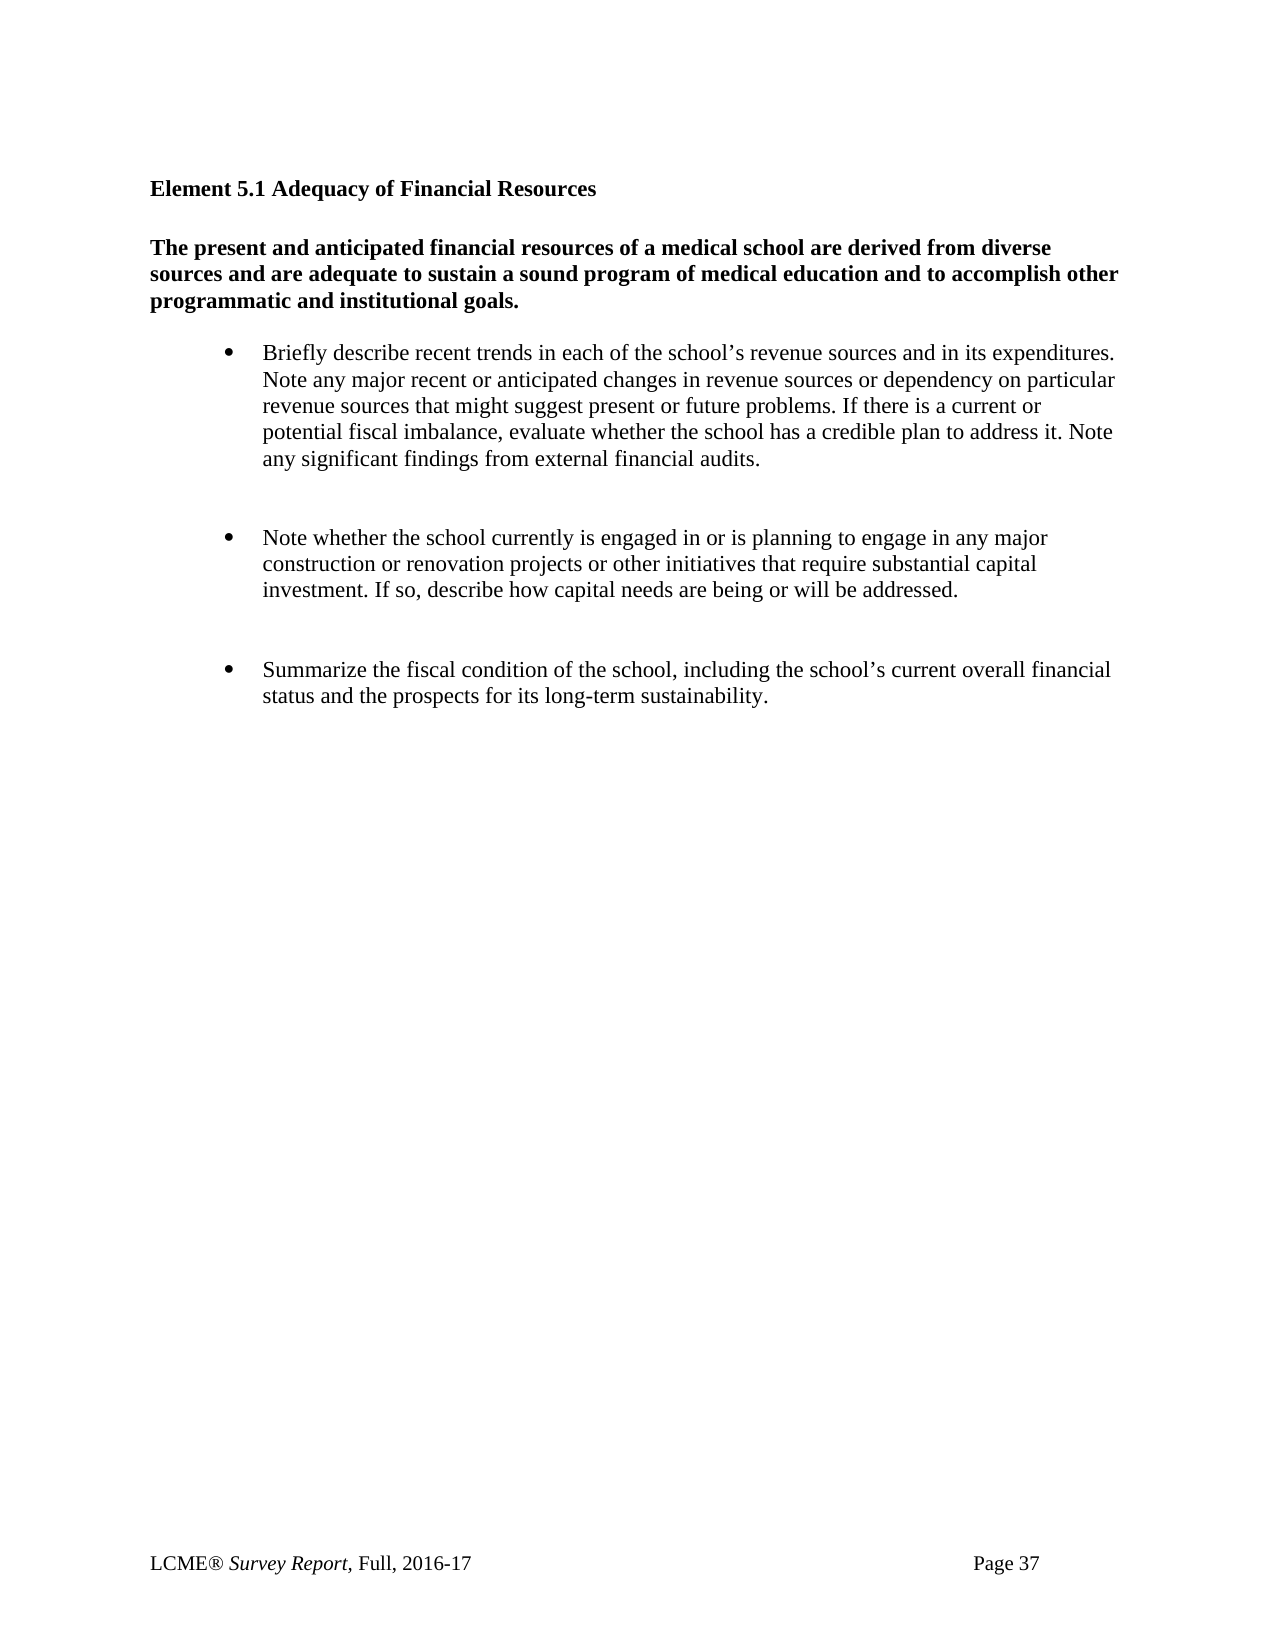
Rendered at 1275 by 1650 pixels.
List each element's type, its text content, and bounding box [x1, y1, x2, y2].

list Note whether the school currently is engaged in or is planning to engage in any major construction or renovation projects or other initiatives that require substantial capital investment. If so, describe how capital needs are being or will be addressed. [225, 524, 1125, 603]
list Briefly describe recent trends in each of the school’s revenue sources and in its expenditures. Note any major recent or anticipated changes in revenue sources or dependency on particular revenue sources that might suggest present or future problems. If there is a current or potential fiscal imbalance, evaluate whether the school has a credible plan to address it. Note any significant findings from external financial audits. [225, 339, 1125, 471]
list Summarize the fiscal condition of the school, including the school’s current overall financial status and the prospects for its long-term sustainability. [225, 656, 1125, 708]
subtitle Element 5.1 Adequacy of Financial Resources [150, 175, 1125, 201]
text The present and anticipated financial resources of a medical school are derived from diverse sources and are adequate to sustain a sound program of medical education and to accomplish other programmatic and institutional goals. [150, 234, 1125, 313]
